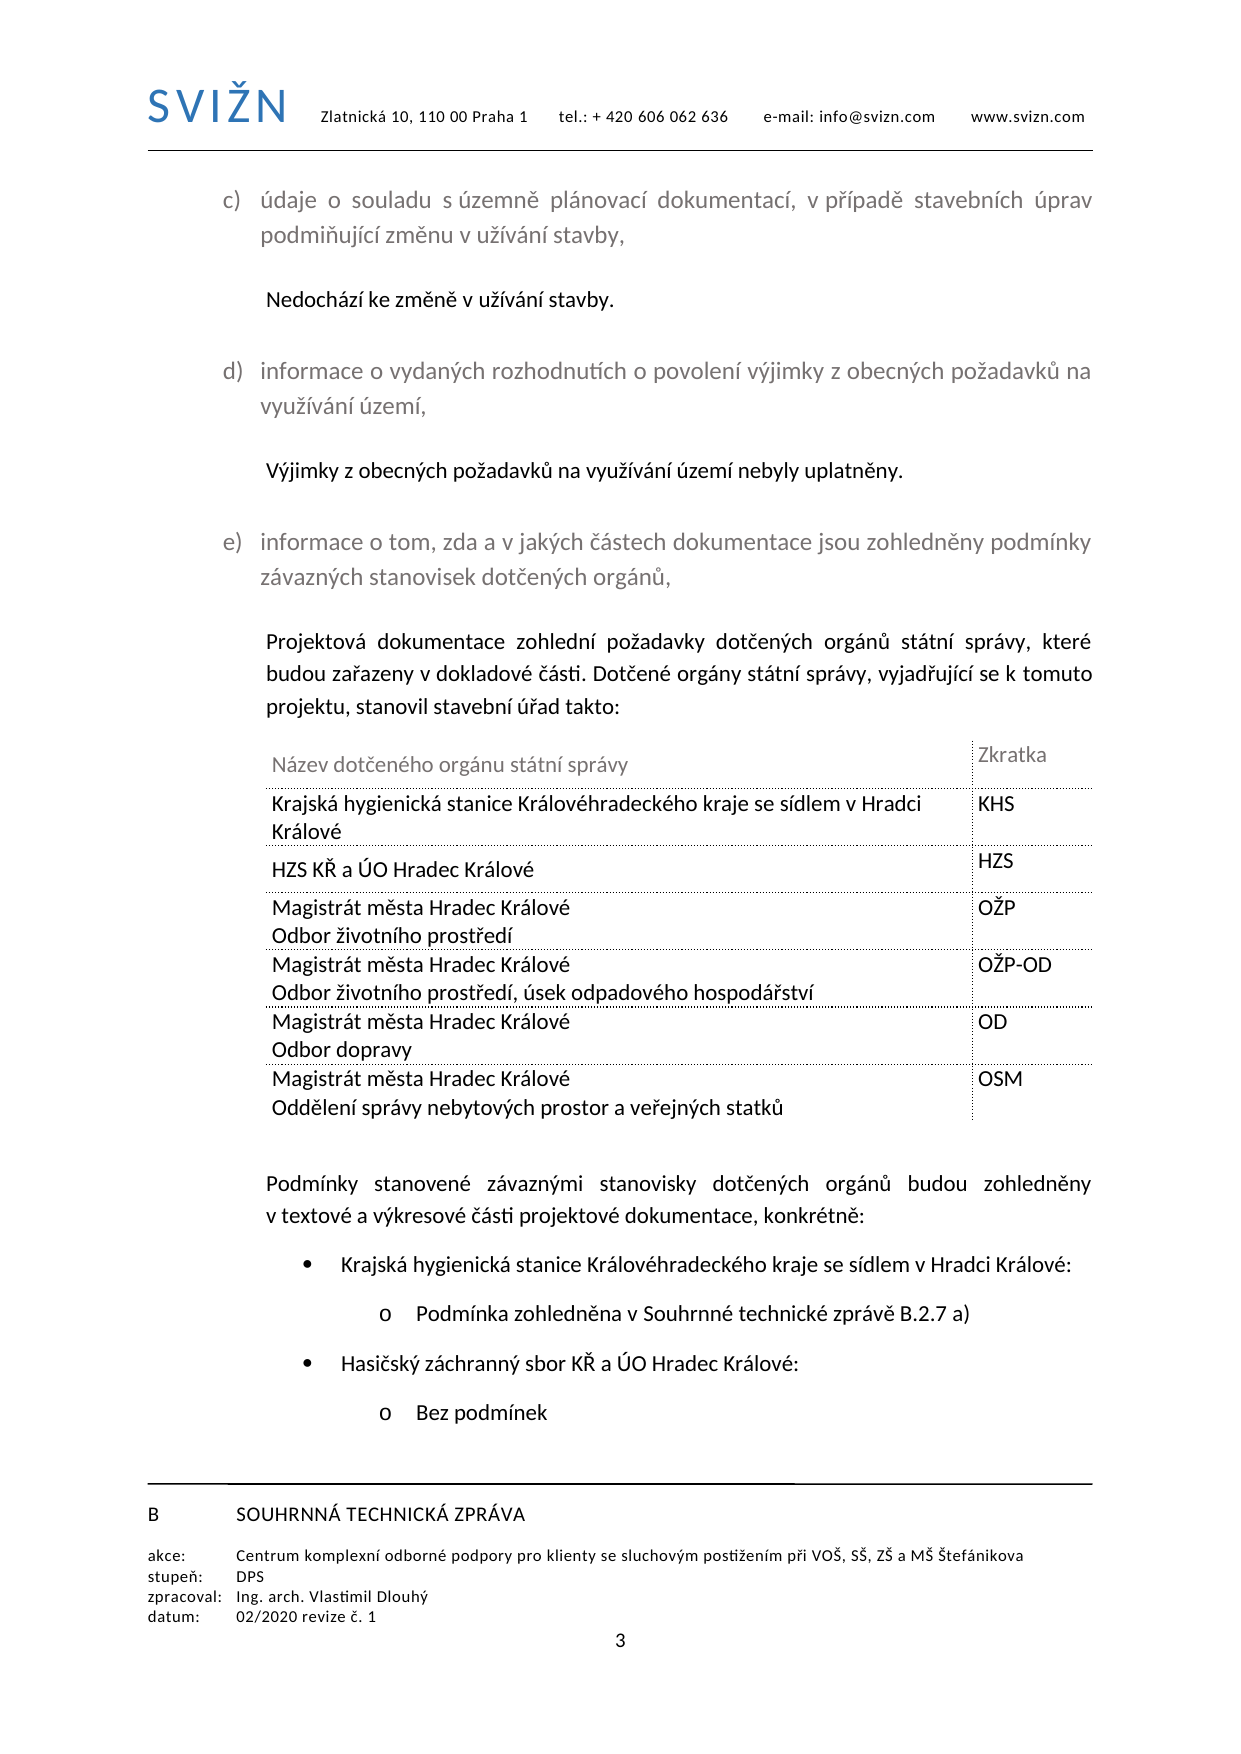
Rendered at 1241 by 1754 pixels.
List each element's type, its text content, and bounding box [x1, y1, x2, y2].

table_cell KHS [972, 788, 1093, 845]
table_cell Magistrát města Hradec Králové Odbor životního prostředí, úsek odpadového hospodářství [266, 949, 972, 1006]
table_cell HZS [972, 845, 1093, 892]
table_cell Magistrát města Hradec Králové Odbor životního prostředí [266, 892, 972, 949]
table_header Zkratka [972, 741, 1093, 788]
subtitle informace o tom, zda a v jakých částech dokumentace jsou zohledněny podmínky závazných stanovisek dotčených orgánů, [223, 526, 1093, 592]
subtitle údaje o souladu s územně plánovací dokumentací, v případě stavebních úprav podmiňující změnu v užívání stavby, [223, 184, 1093, 250]
list Hasičský záchranný sbor KŘ a ÚO Hradec Králové: [303, 1349, 1093, 1378]
list Krajská hygienická stanice Královéhradeckého kraje se sídlem v Hradci Králové: [303, 1251, 1093, 1278]
table_cell Magistrát města Hradec Králové Odbor dopravy [266, 1006, 972, 1063]
table_cell OSM [972, 1064, 1093, 1121]
table_header Název dotčeného orgánu státní správy [266, 741, 972, 788]
table_cell OŽP [972, 892, 1093, 949]
table_cell Magistrát města Hradec Králové Oddělení správy nebytových prostor a veřejných statků [266, 1064, 972, 1121]
list Podmínka zohledněna v Souhrnné technické zprávě B.2.7 a) [378, 1299, 1093, 1328]
text Výjimky z obecných požadavků na využívání území nebyly uplatněny. [266, 456, 1093, 484]
table_cell OD [972, 1006, 1093, 1063]
subtitle informace o vydaných rozhodnutích o povolení výjimky z obecných požadavků na využívání území, [223, 355, 1093, 421]
table_cell OŽP-OD [972, 949, 1093, 1006]
table_cell Krajská hygienická stanice Královéhradeckého kraje se sídlem v Hradci Králové [266, 788, 972, 845]
text Projektová dokumentace zohlední požadavky dotčených orgánů státní správy, které budou zařazeny v dokladové části. Dotčené orgány státní správy, vyjadřující se k tomuto projektu, stanovil stavební úřad takto: [266, 627, 1093, 720]
text Podmínky stanovené závaznými stanovisky dotčených orgánů budou zohledněny v textové a výkresové části projektové dokumentace, konkrétně: [266, 1169, 1093, 1230]
table_cell HZS KŘ a ÚO Hradec Králové [266, 845, 972, 892]
list Bez podmínek [378, 1398, 1093, 1428]
text Nedochází ke změně v užívání stavby. [266, 286, 1093, 313]
